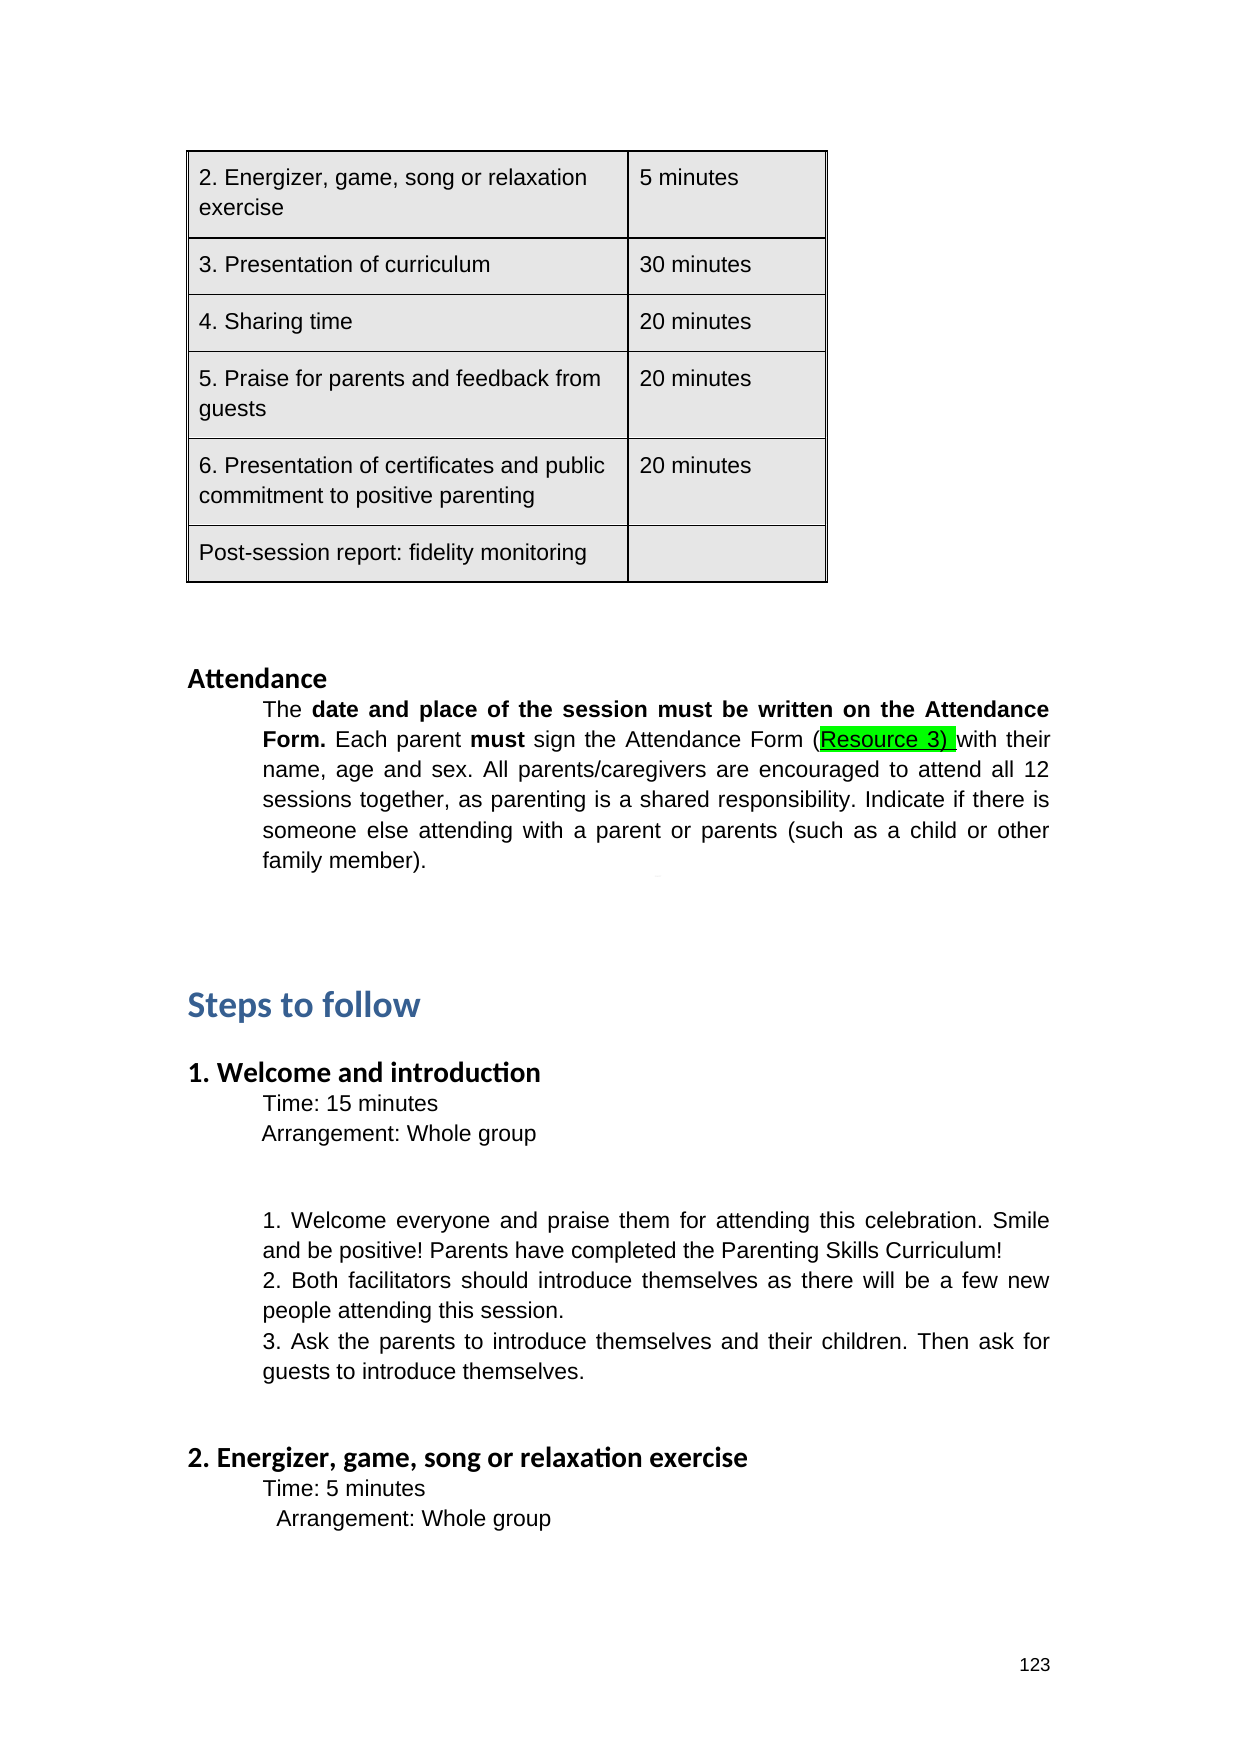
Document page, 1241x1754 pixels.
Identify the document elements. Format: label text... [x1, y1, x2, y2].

list Time: 15 minutes [262, 1090, 1051, 1116]
list Time: 5 minutes [262, 1475, 1051, 1501]
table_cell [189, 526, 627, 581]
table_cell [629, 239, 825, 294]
text Arrangement: Whole group [261, 1120, 1051, 1146]
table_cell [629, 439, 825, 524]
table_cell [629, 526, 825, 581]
subtitle Steps to follow [187, 981, 1051, 1027]
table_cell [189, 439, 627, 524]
list 1. Welcome everyone and praise them for attending this celebration. Smile and be positive! Parents have completed the Parenting Skills Curriculum! [262, 1207, 1051, 1263]
text The date and place of the session must be written on the Attendance Form. Each parent must sign the Attendance Form (Resource 3) with their name, age and sex. All parents/caregivers are encouraged to attend all 12 sessions together, as parenting is a shared responsibility. Indicate if there is someone else attending with a parent or parents (such as a child or other family member). [262, 696, 1051, 873]
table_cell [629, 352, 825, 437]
list 3. Ask the parents to introduce themselves and their children. Then ask for guests to introduce themselves. [262, 1328, 1051, 1384]
text Arrangement: Whole group [276, 1505, 1051, 1531]
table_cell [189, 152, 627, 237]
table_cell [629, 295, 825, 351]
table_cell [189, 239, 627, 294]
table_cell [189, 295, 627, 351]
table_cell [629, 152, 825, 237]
subtitle 2. Energizer, game, song or relaxation exercise [187, 1439, 1051, 1475]
subtitle Attendance [187, 660, 1051, 696]
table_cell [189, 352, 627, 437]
list 2. Both facilitators should introduce themselves as there will be a few new people attending this session. [262, 1267, 1051, 1324]
subtitle 1. Welcome and introduction [187, 1054, 1051, 1090]
